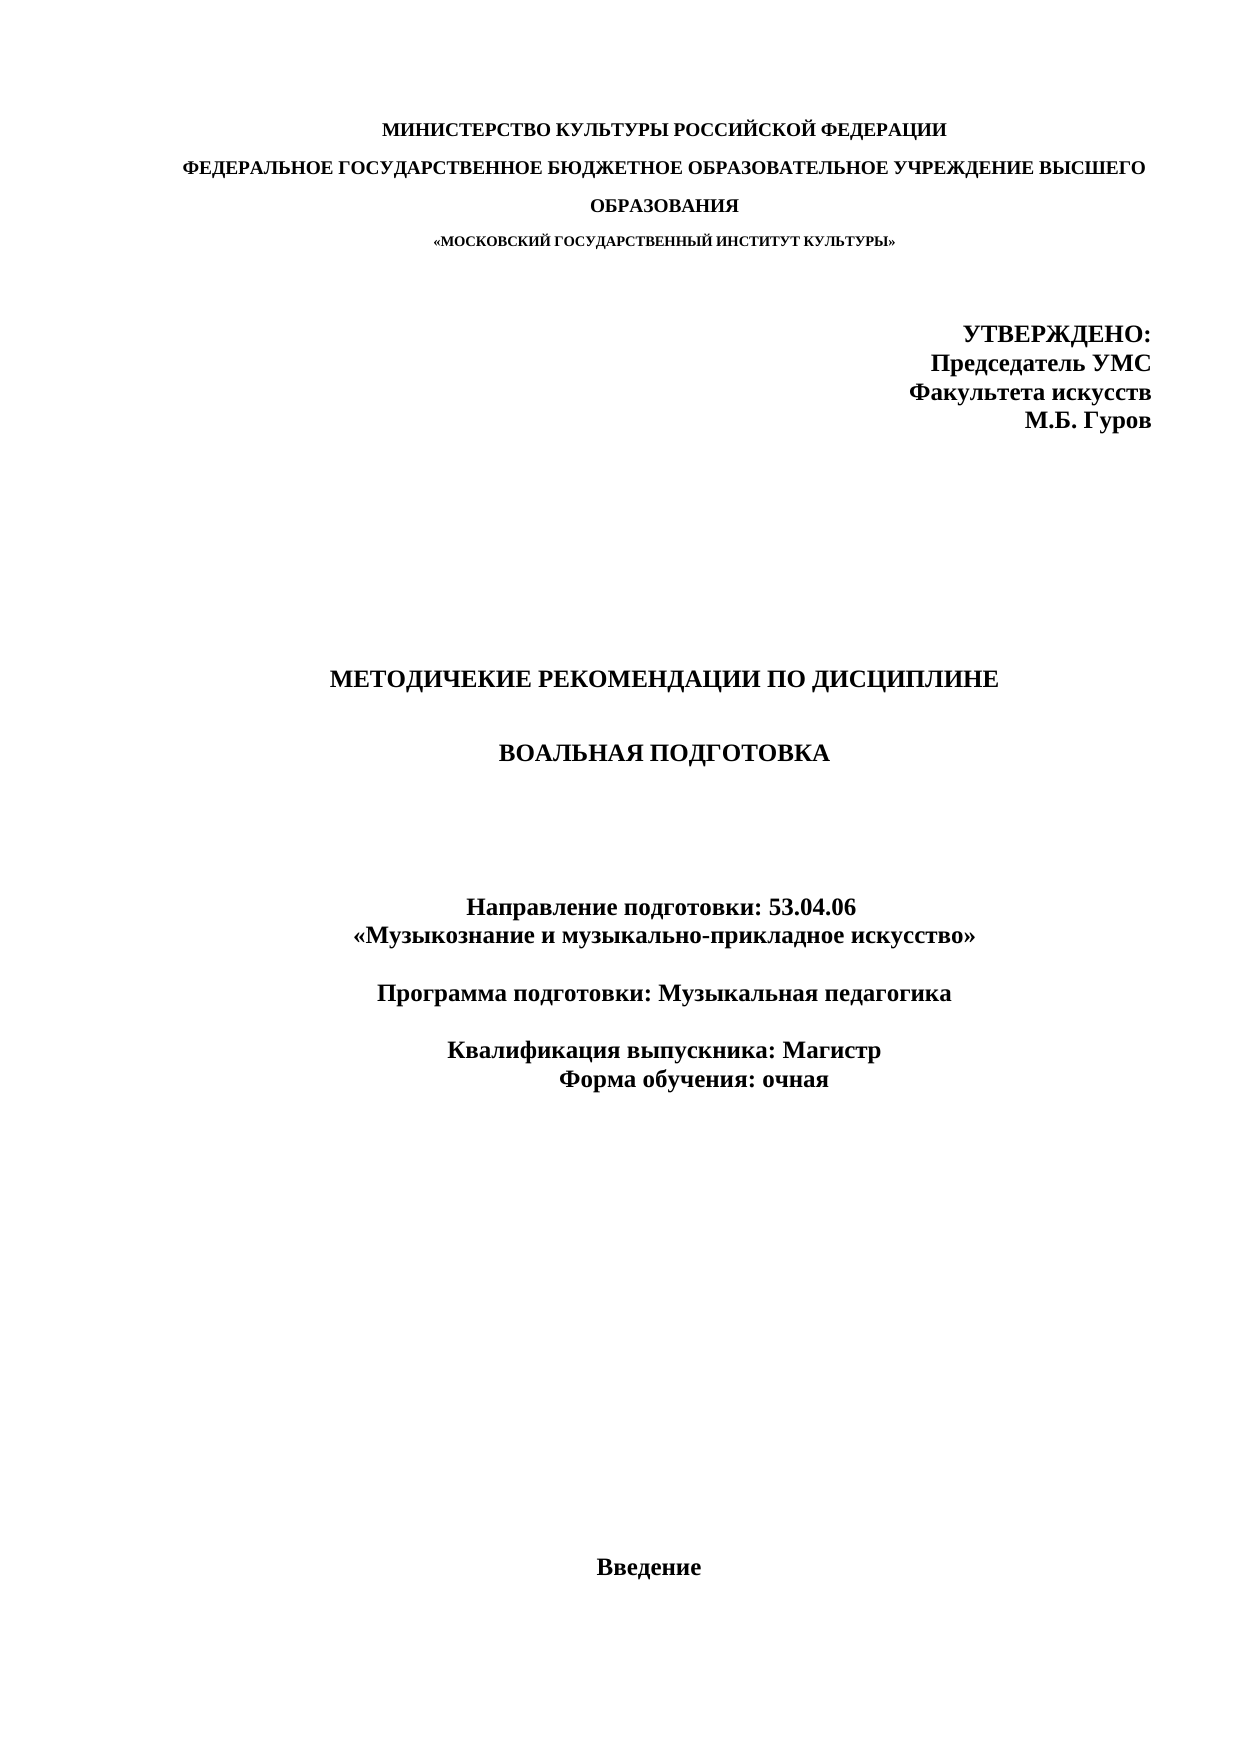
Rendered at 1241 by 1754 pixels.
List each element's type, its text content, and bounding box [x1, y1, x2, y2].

text МЕТОДИЧЕКИЕ РЕКОМЕНДАЦИИ ПО ДИСЦИПЛИНЕ [177, 664, 1152, 693]
text Направление подготовки: 53.04.06 «Музыкознание и музыкально-прикладное искусство» [177, 892, 1152, 949]
text М.Б. Гуров [177, 406, 1152, 434]
text Квалификация выпускника: Магистр [177, 1035, 1152, 1064]
text Председатель УМС [177, 348, 1152, 377]
text Программа подготовки: Музыкальная педагогика [177, 978, 1152, 1007]
text ФЕДЕРАЛЬНОЕ ГОСУДАРСТВЕННОЕ БЮДЖЕТНОЕ ОБРАЗОВАТЕЛЬНОЕ УЧРЕЖДЕНИЕ ВЫСШЕГО ОБРАЗОВАНИЯ [177, 156, 1152, 233]
text ВОАЛЬНАЯ ПОДГОТОВКА [177, 710, 1152, 767]
text «МОСКОВСКИЙ ГОСУДАРСТВЕННЫЙ ИНСТИТУТ КУЛЬТУРЫ» [177, 233, 1152, 262]
text Факультета искусств [177, 377, 1152, 406]
text МИНИСТЕРСТВО КУЛЬТУРЫ РОССИЙСКОЙ ФЕДЕРАЦИИ [177, 118, 1152, 156]
text Форма обучения: очная [236, 1064, 1152, 1093]
subtitle Введение [140, 1552, 1152, 1581]
text УТВЕРЖДЕНО: [177, 319, 1152, 348]
